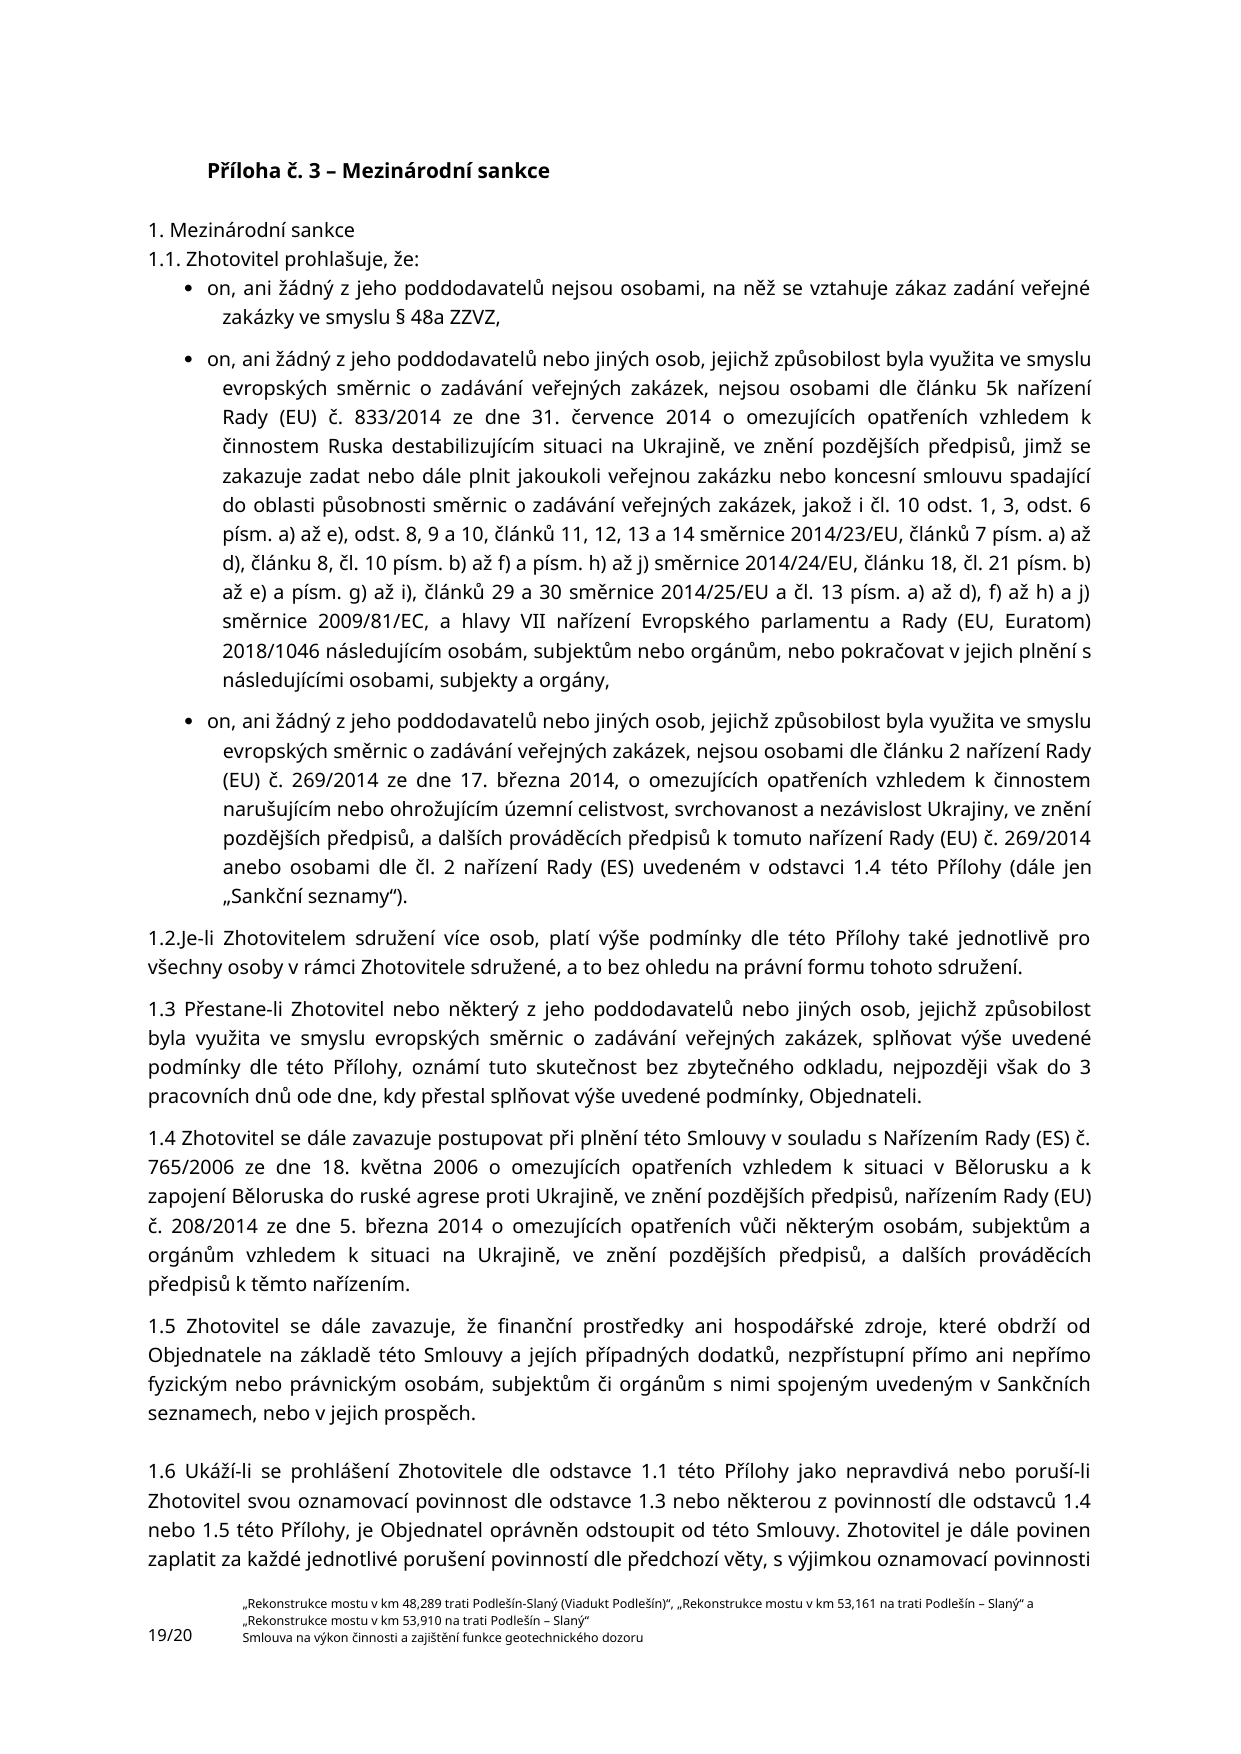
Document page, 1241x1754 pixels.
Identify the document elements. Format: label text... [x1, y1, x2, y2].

text 1. Mezinárodní sankce [148, 214, 1092, 243]
text 1.1. Zhotovitel prohlašuje, že: [148, 243, 1092, 272]
list on, ani žádný z jeho poddodavatelů nejsou osobami, na něž se vztahuje zákaz zadání veřejné zakázky ve smyslu § 48a ZZVZ, [185, 272, 1092, 331]
text Příloha č. 3 – Mezinárodní sankce [207, 156, 1092, 185]
text 1.3 Přestane-li Zhotovitel nebo některý z jeho poddodavatelů nebo jiných osob, jejichž způsobilost byla využita ve smyslu evropských směrnic o zadávání veřejných zakázek, splňovat výše uvedené podmínky dle této Přílohy, oznámí tuto skutečnost bez zbytečného odkladu, nejpozději však do 3 pracovních dnů ode dne, kdy přestal splňovat výše uvedené podmínky, Objednateli. [148, 993, 1092, 1110]
text 1.5 Zhotovitel se dále zavazuje, že finanční prostředky ani hospodářské zdroje, které obdrží od Objednatele na základě této Smlouvy a jejích případných dodatků, nezpřístupní přímo ani nepřímo fyzickým nebo právnickým osobám, subjektům či orgánům s nimi spojeným uvedeným v Sankčních seznamech, nebo v jejich prospěch. [148, 1310, 1092, 1426]
text 1.2.Je-li Zhotovitelem sdružení více osob, platí výše podmínky dle této Přílohy také jednotlivě pro všechny osoby v rámci Zhotovitele sdružené, a to bez ohledu na právní formu tohoto sdružení. [148, 922, 1092, 981]
list on, ani žádný z jeho poddodavatelů nebo jiných osob, jejichž způsobilost byla využita ve smyslu evropských směrnic o zadávání veřejných zakázek, nejsou osobami dle článku 5k nařízení Rady (EU) č. 833/2014 ze dne 31. července 2014 o omezujících opatřeních vzhledem k činnostem Ruska destabilizujícím situaci na Ukrajině, ve znění pozdějších předpisů, jimž se zakazuje zadat nebo dále plnit jakoukoli veřejnou zakázku nebo koncesní smlouvu spadající do oblasti působnosti směrnic o zadávání veřejných zakázek, jakož i čl. 10 odst. 1, 3, odst. 6 písm. a) až e), odst. 8, 9 a 10, článků 11, 12, 13 a 14 směrnice 2014/23/EU, článků 7 písm. a) až d), článku 8, čl. 10 písm. b) až f) a písm. h) až j) směrnice 2014/24/EU, článku 18, čl. 21 písm. b) až e) a písm. g) až i), článků 29 a 30 směrnice 2014/25/EU a čl. 13 písm. a) až d), f) až h) a j) směrnice 2009/81/EC, a hlavy VII nařízení Evropského parlamentu a Rady (EU, Euratom) 2018/1046 následujícím osobám, subjektům nebo orgánům, nebo pokračovat v jejich plnění s následujícími osobami, subjekty a orgány, [185, 343, 1092, 693]
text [148, 1456, 1092, 1572]
list on, ani žádný z jeho poddodavatelů nebo jiných osob, jejichž způsobilost byla využita ve smyslu evropských směrnic o zadávání veřejných zakázek, nejsou osobami dle článku 2 nařízení Rady (EU) č. 269/2014 ze dne 17. března 2014, o omezujících opatřeních vzhledem k činnostem narušujícím nebo ohrožujícím územní celistvost, svrchovanost a nezávislost Ukrajiny, ve znění pozdějších předpisů, a dalších prováděcích předpisů k tomuto nařízení Rady (EU) č. 269/2014 anebo osobami dle čl. 2 nařízení Rady (ES) uvedeném v odstavci 1.4 této Přílohy (dále jen „Sankční seznamy“). [185, 706, 1092, 910]
text 1.4 Zhotovitel se dále zavazuje postupovat při plnění této Smlouvy v souladu s Nařízením Rady (ES) č. 765/2006 ze dne 18. května 2006 o omezujících opatřeních vzhledem k situaci v Bělorusku a k zapojení Běloruska do ruské agrese proti Ukrajině, ve znění pozdějších předpisů, nařízením Rady (EU) č. 208/2014 ze dne 5. března 2014 o omezujících opatřeních vůči některým osobám, subjektům a orgánům vzhledem k situaci na Ukrajině, ve znění pozdějších předpisů, a dalších prováděcích předpisů k těmto nařízením. [148, 1122, 1092, 1297]
